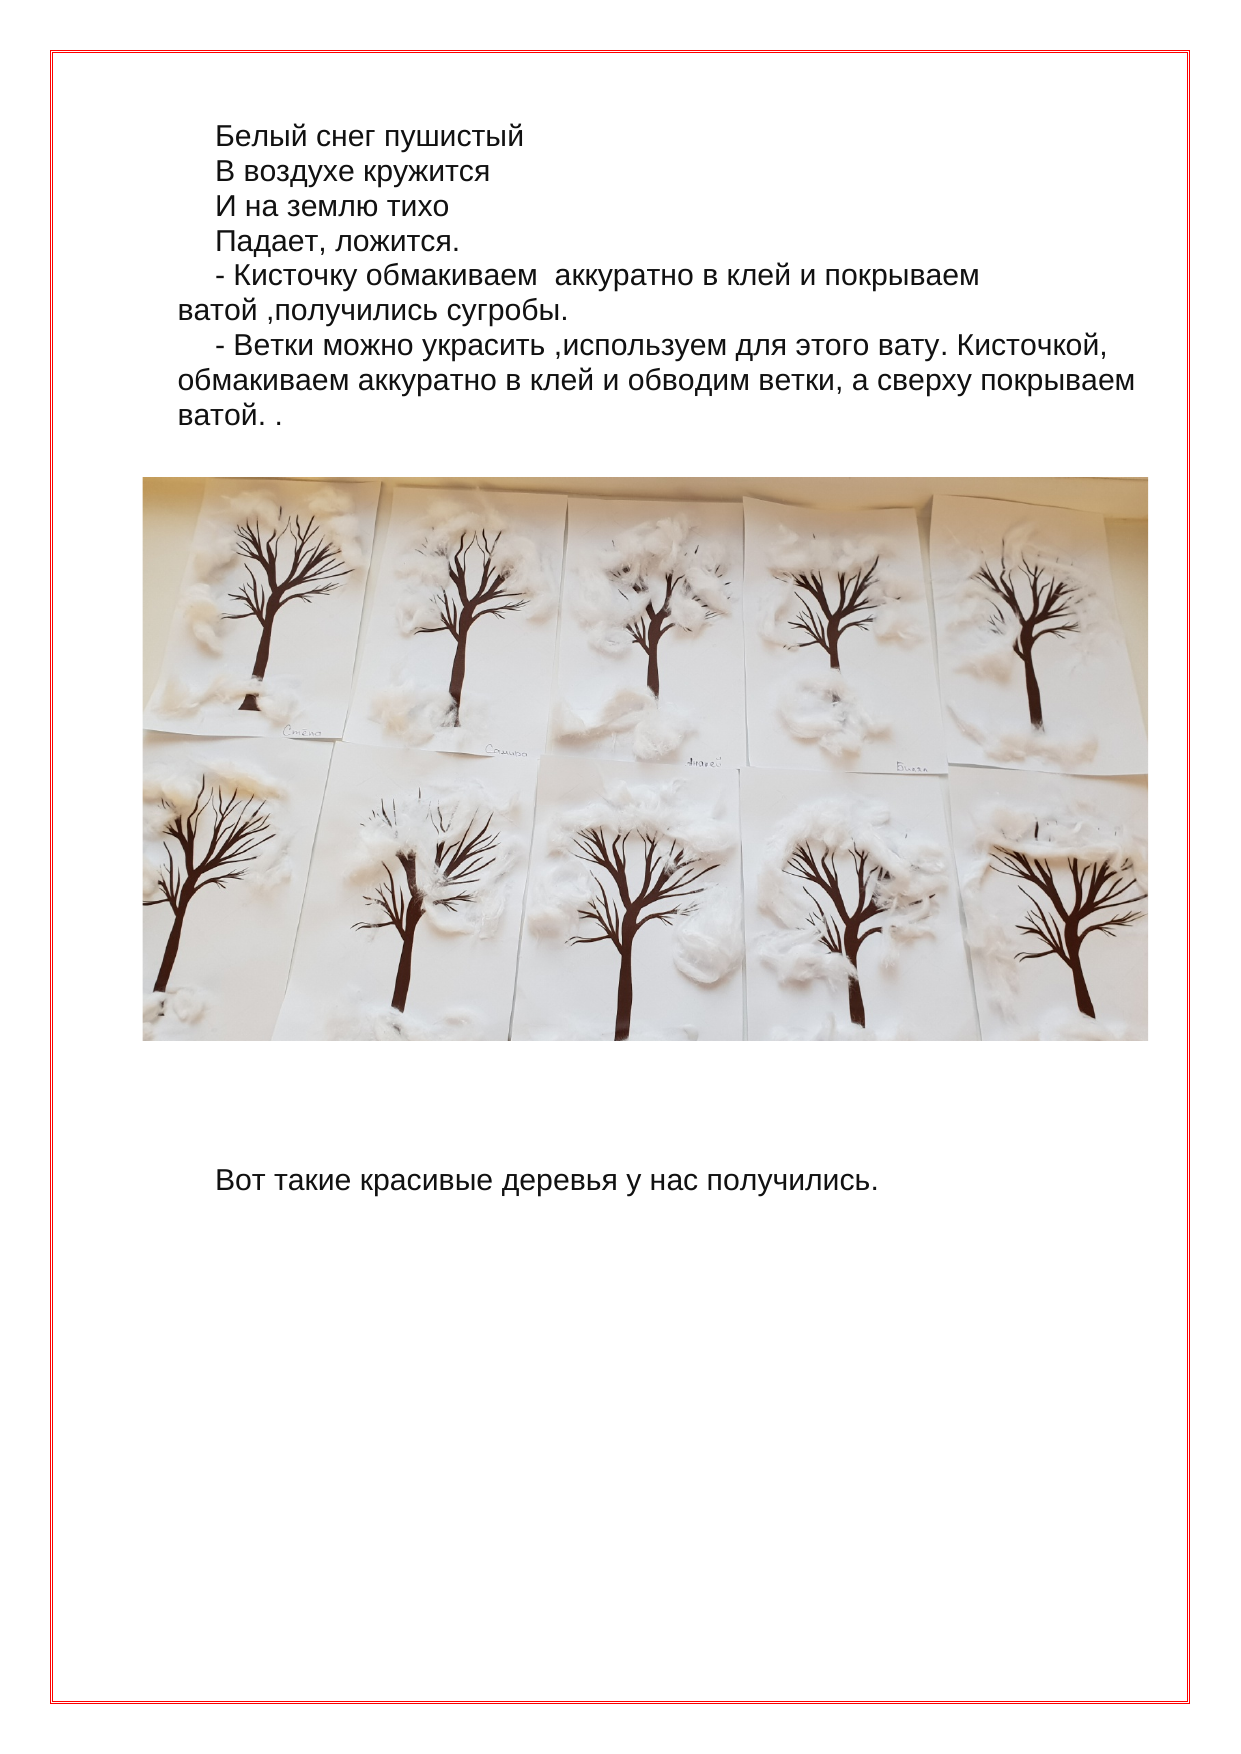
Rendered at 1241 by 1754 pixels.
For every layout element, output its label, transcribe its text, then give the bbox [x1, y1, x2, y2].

text Белый снег пушистый [177, 118, 1152, 153]
picture [142, 477, 1149, 1039]
text - Ветки можно украсить ,используем для этого вату. Кисточкой, обмакиваем аккуратно в клей и обводим ветки, а сверху покрываем ватой. . [177, 327, 1152, 431]
text И на землю тихо [177, 188, 1152, 222]
text В воздухе кружится [177, 153, 1152, 188]
text - Кисточку обмакиваем аккуратно в клей и покрываем ватой ,получились сугробы. [177, 257, 1152, 327]
text Вот такие красивые деревья у нас получились. [177, 1162, 1152, 1197]
text Падает, ложится. [177, 222, 1152, 257]
